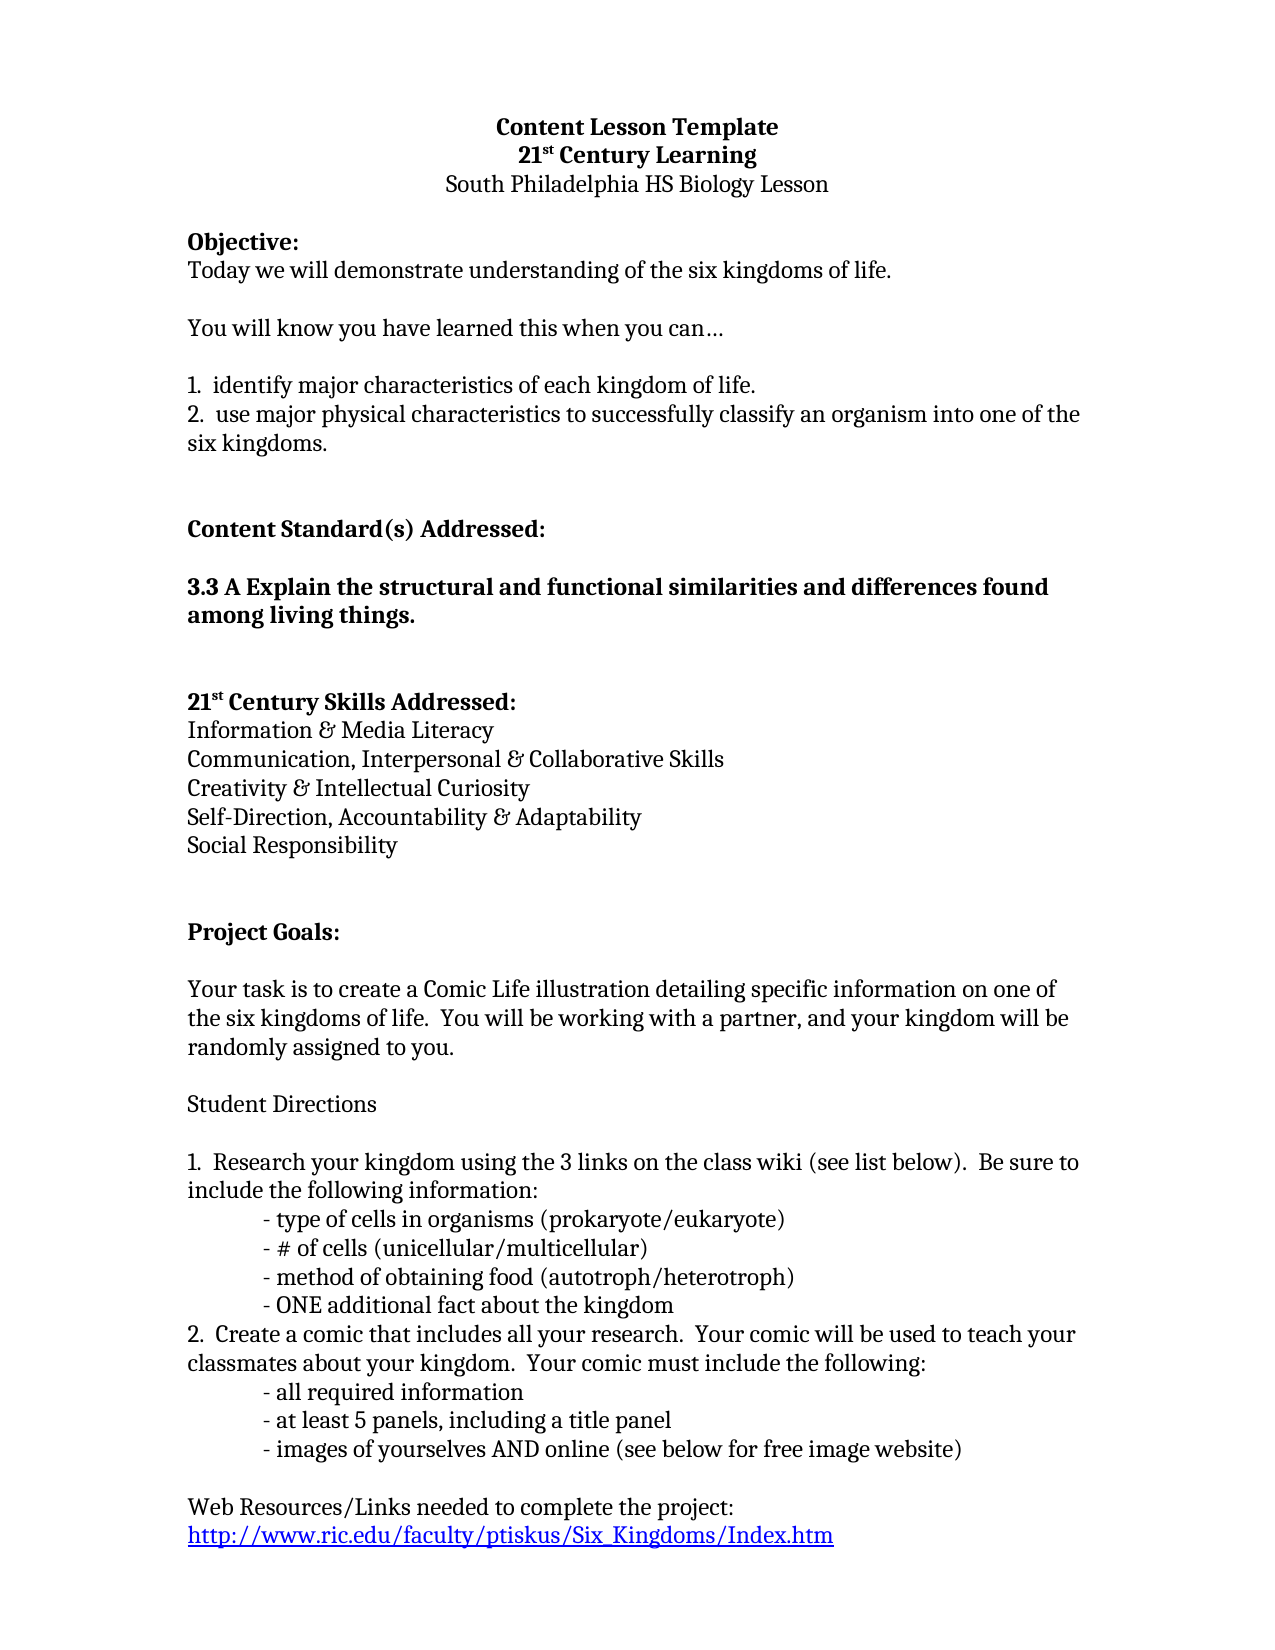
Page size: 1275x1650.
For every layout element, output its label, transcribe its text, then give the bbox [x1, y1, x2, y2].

text Web Resources/Links needed to complete the project: [187, 1492, 1087, 1521]
text 3.3 A Explain the structural and functional similarities and differences found among living things. [187, 572, 1087, 630]
text - images of yourselves AND online (see below for free image website) [187, 1435, 1087, 1464]
text 21st Century Learning [187, 141, 1087, 170]
text - at least 5 panels, including a title panel [187, 1406, 1087, 1435]
text Today we will demonstrate understanding of the six kingdoms of life. [187, 256, 1087, 285]
text 1. Research your kingdom using the 3 links on the class wiki (see list below). Be sure to include the following information: [187, 1147, 1087, 1205]
text 2. use major physical characteristics to successfully classify an organism into one of the six kingdoms. [187, 400, 1087, 457]
text Information & Media Literacy [187, 716, 1087, 745]
text Self-Direction, Accountability & Adaptability [187, 802, 1087, 831]
text - ONE additional fact about the kingdom [187, 1291, 1087, 1320]
text http://www.ric.edu/faculty/ptiskus/Six_Kingdoms/Index.htm [187, 1521, 1087, 1550]
text Your task is to create a Comic Life illustration detailing specific information on one of the six kingdoms of life. You will be working with a partner, and your kingdom will be randomly assigned to you. [187, 975, 1087, 1061]
text Content Lesson Template [187, 112, 1087, 141]
text 21st Century Skills Addressed: [187, 687, 1087, 716]
text Social Responsibility [187, 831, 1087, 860]
text Creativity & Intellectual Curiosity [187, 774, 1087, 802]
text - # of cells (unicellular/multicellular) [187, 1234, 1087, 1262]
text 1. identify major characteristics of each kingdom of life. [187, 371, 1087, 400]
text Project Goals: [187, 917, 1087, 946]
text Student Directions [187, 1090, 1087, 1119]
text - type of cells in organisms (prokaryote/eukaryote) [187, 1205, 1087, 1234]
text Objective: [187, 227, 1087, 256]
text - all required information [187, 1377, 1087, 1406]
text South Philadelphia HS Biology Lesson [187, 170, 1087, 199]
text - method of obtaining food (autotroph/heterotroph) [187, 1262, 1087, 1291]
text Content Standard(s) Addressed: [187, 515, 1087, 544]
text You will know you have learned this when you can… [187, 314, 1087, 342]
text 2. Create a comic that includes all your research. Your comic will be used to teach your classmates about your kingdom. Your comic must include the following: [187, 1320, 1087, 1377]
text Communication, Interpersonal & Collaborative Skills [187, 745, 1087, 774]
